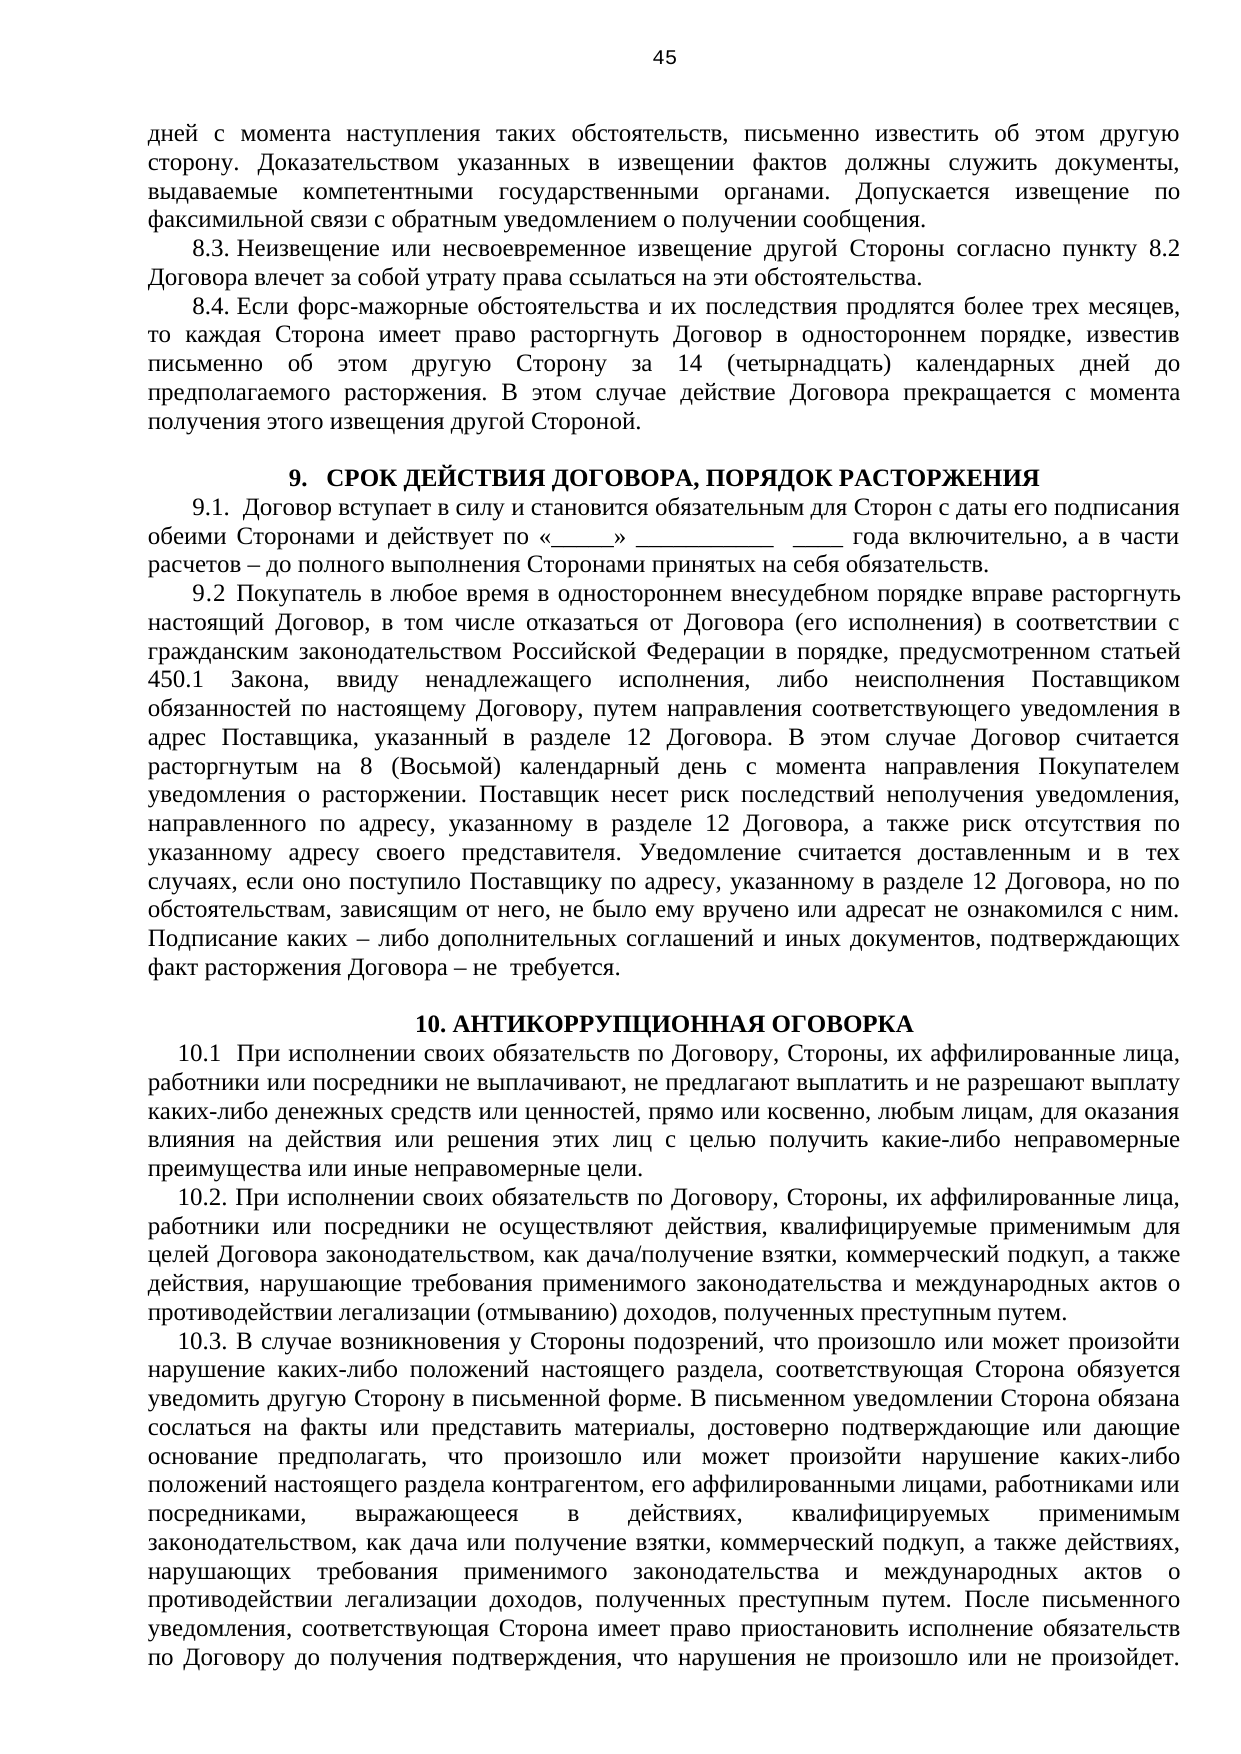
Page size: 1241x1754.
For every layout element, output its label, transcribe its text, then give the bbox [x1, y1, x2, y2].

list СРОК ДЕЙСТВИЯ ДОГОВОРА, ПОРЯДОК РАСТОРЖЕНИЯ [148, 463, 1181, 492]
text 8.3. Неизвещение или несвоевременное извещение другой Стороны согласно пункту 8.2 Договора влечет за собой утрату права ссылаться на эти обстоятельства. [148, 233, 1181, 291]
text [148, 1326, 1181, 1671]
text 8.4. Если форс-мажорные обстоятельства и их последствия продлятся более трех месяцев, то каждая Сторона имеет право расторгнуть Договор в одностороннем порядке, известив письменно об этом другую Сторону за 14 (четырнадцать) календарных дней до предполагаемого расторжения. В этом случае действие Договора прекращается с момента получения этого извещения другой Стороной. [148, 291, 1181, 434]
text 10.2. При исполнении своих обязательств по Договору, Стороны, их аффилированные лица, работники или посредники не осуществляют действия, квалифицируемые применимым для целей Договора законодательством, как дача/получение взятки, коммерческий подкуп, а также действия, нарушающие требования применимого законодательства и международных актов о противодействии легализации (отмыванию) доходов, полученных преступным путем. [148, 1182, 1181, 1326]
text 9.2 Покупатель в любое время в одностороннем внесудебном порядке вправе расторгнуть настоящий Договор, в том числе отказаться от Договора (его исполнения) в соответствии с гражданским законодательством Российской Федерации в порядке, предусмотренном статьей 450.1 Закона, ввиду ненадлежащего исполнения, либо неисполнения Поставщиком обязанностей по настоящему Договору, путем направления соответствующего уведомления в адрес Поставщика, указанный в разделе 12 Договора. В этом случае Договор считается расторгнутым на 8 (Восьмой) календарный день с момента направления Покупателем уведомления о расторжении. Поставщик несет риск последствий неполучения уведомления, направленного по адресу, указанному в разделе 12 Договора, а также риск отсутствия по указанному адресу своего представителя. Уведомление считается доставленным и в тех случаях, если оно поступило Поставщику по адресу, указанному в разделе 12 Договора, но по обстоятельствам, зависящим от него, не было ему вручено или адресат не ознакомился с ним. Подписание каких – либо дополнительных соглашений и иных документов, подтверждающих факт расторжения Договора – не требуется. [148, 578, 1181, 981]
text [148, 118, 1181, 233]
text 10.1 При исполнении своих обязательств по Договору, Стороны, их аффилированные лица, работники или посредники не выплачивают, не предлагают выплатить и не разрешают выплату каких-либо денежных средств или ценностей, прямо или косвенно, любым лицам, для оказания влияния на действия или решения этих лиц с целью получить какие-либо неправомерные преимущества или иные неправомерные цели. [148, 1038, 1181, 1182]
list АНТИКОРРУПЦИОННАЯ ОГОВОРКА [148, 1009, 1181, 1038]
list Договор вступает в силу и становится обязательным для Сторон с даты его подписания обеими Сторонами и действует по «_____» ___________ ____ года включительно, а в части расчетов – до полного выполнения Сторонами принятых на себя обязательств. [148, 492, 1181, 578]
